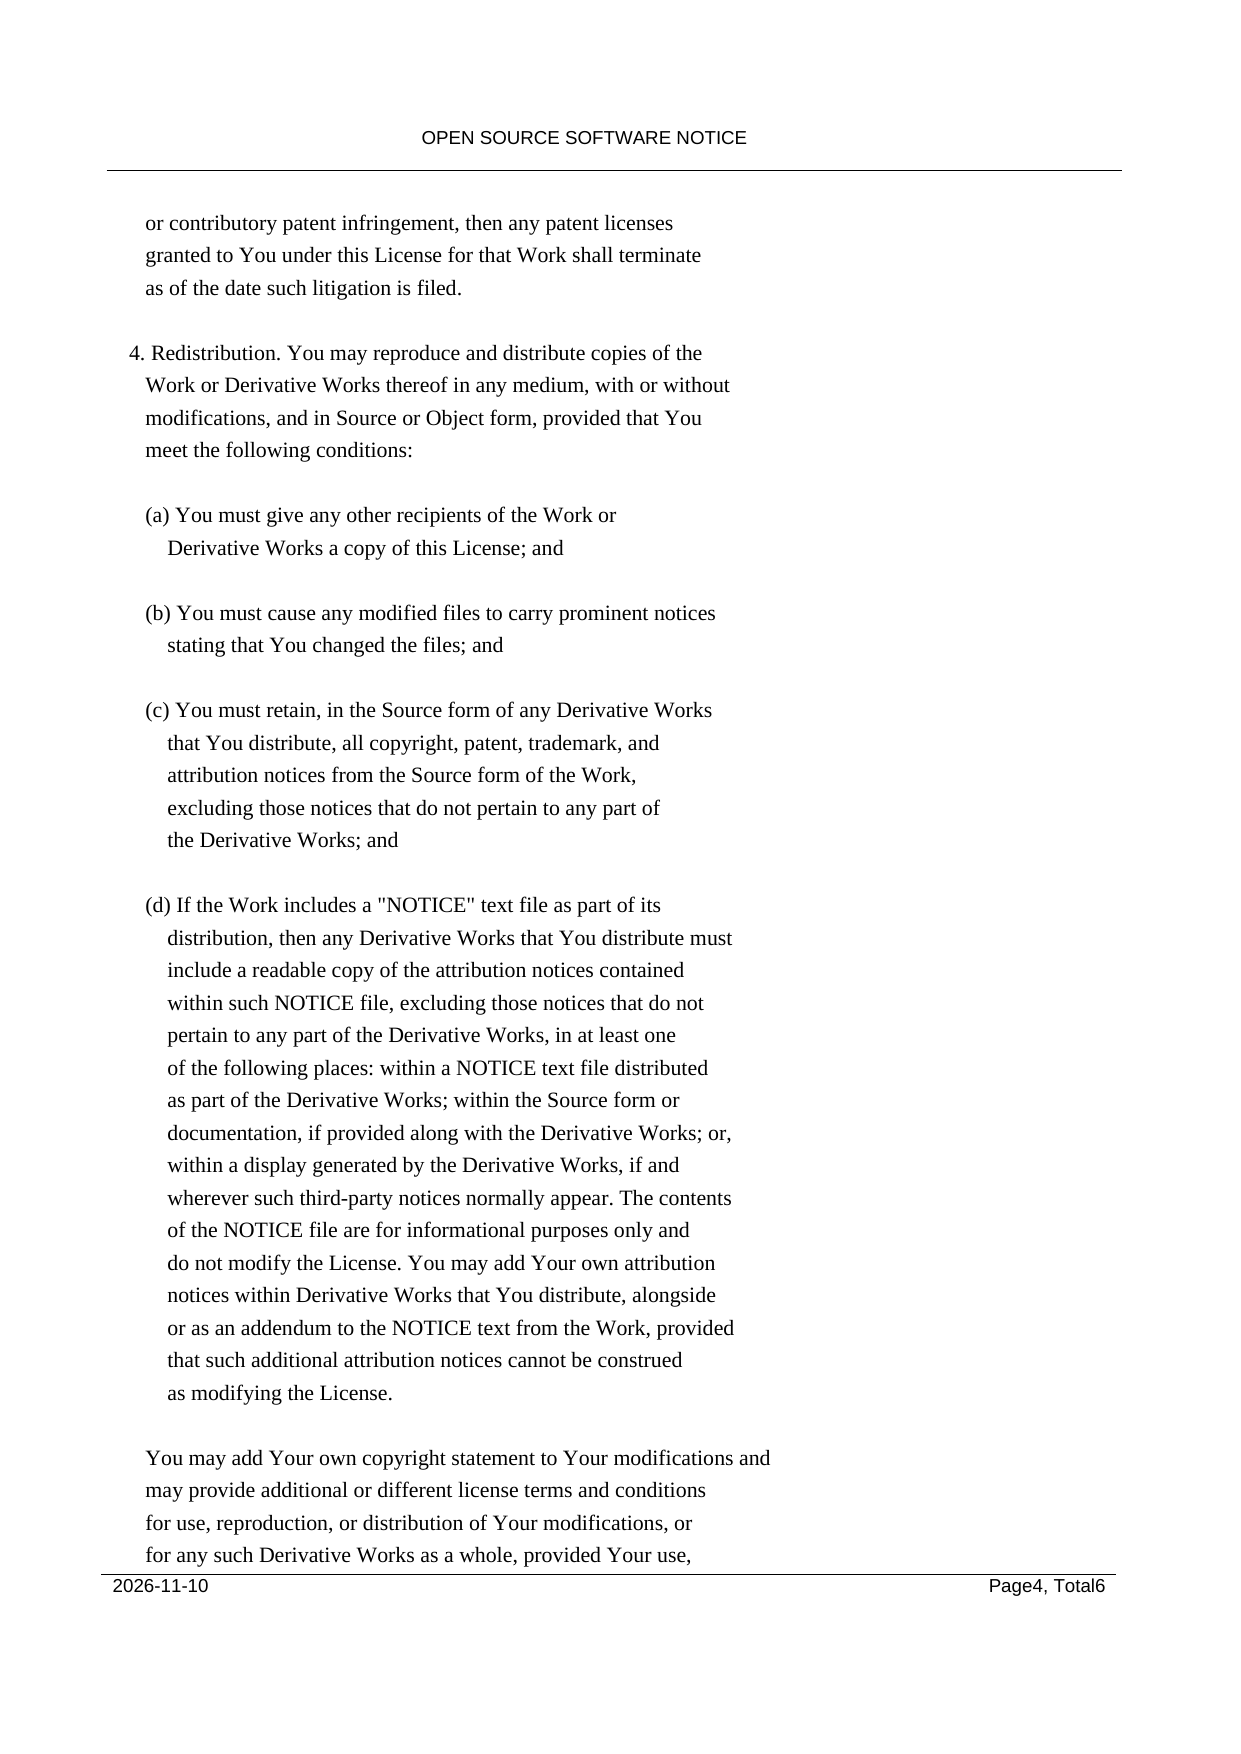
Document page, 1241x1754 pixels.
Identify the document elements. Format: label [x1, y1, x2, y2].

text [112, 206, 1128, 1571]
